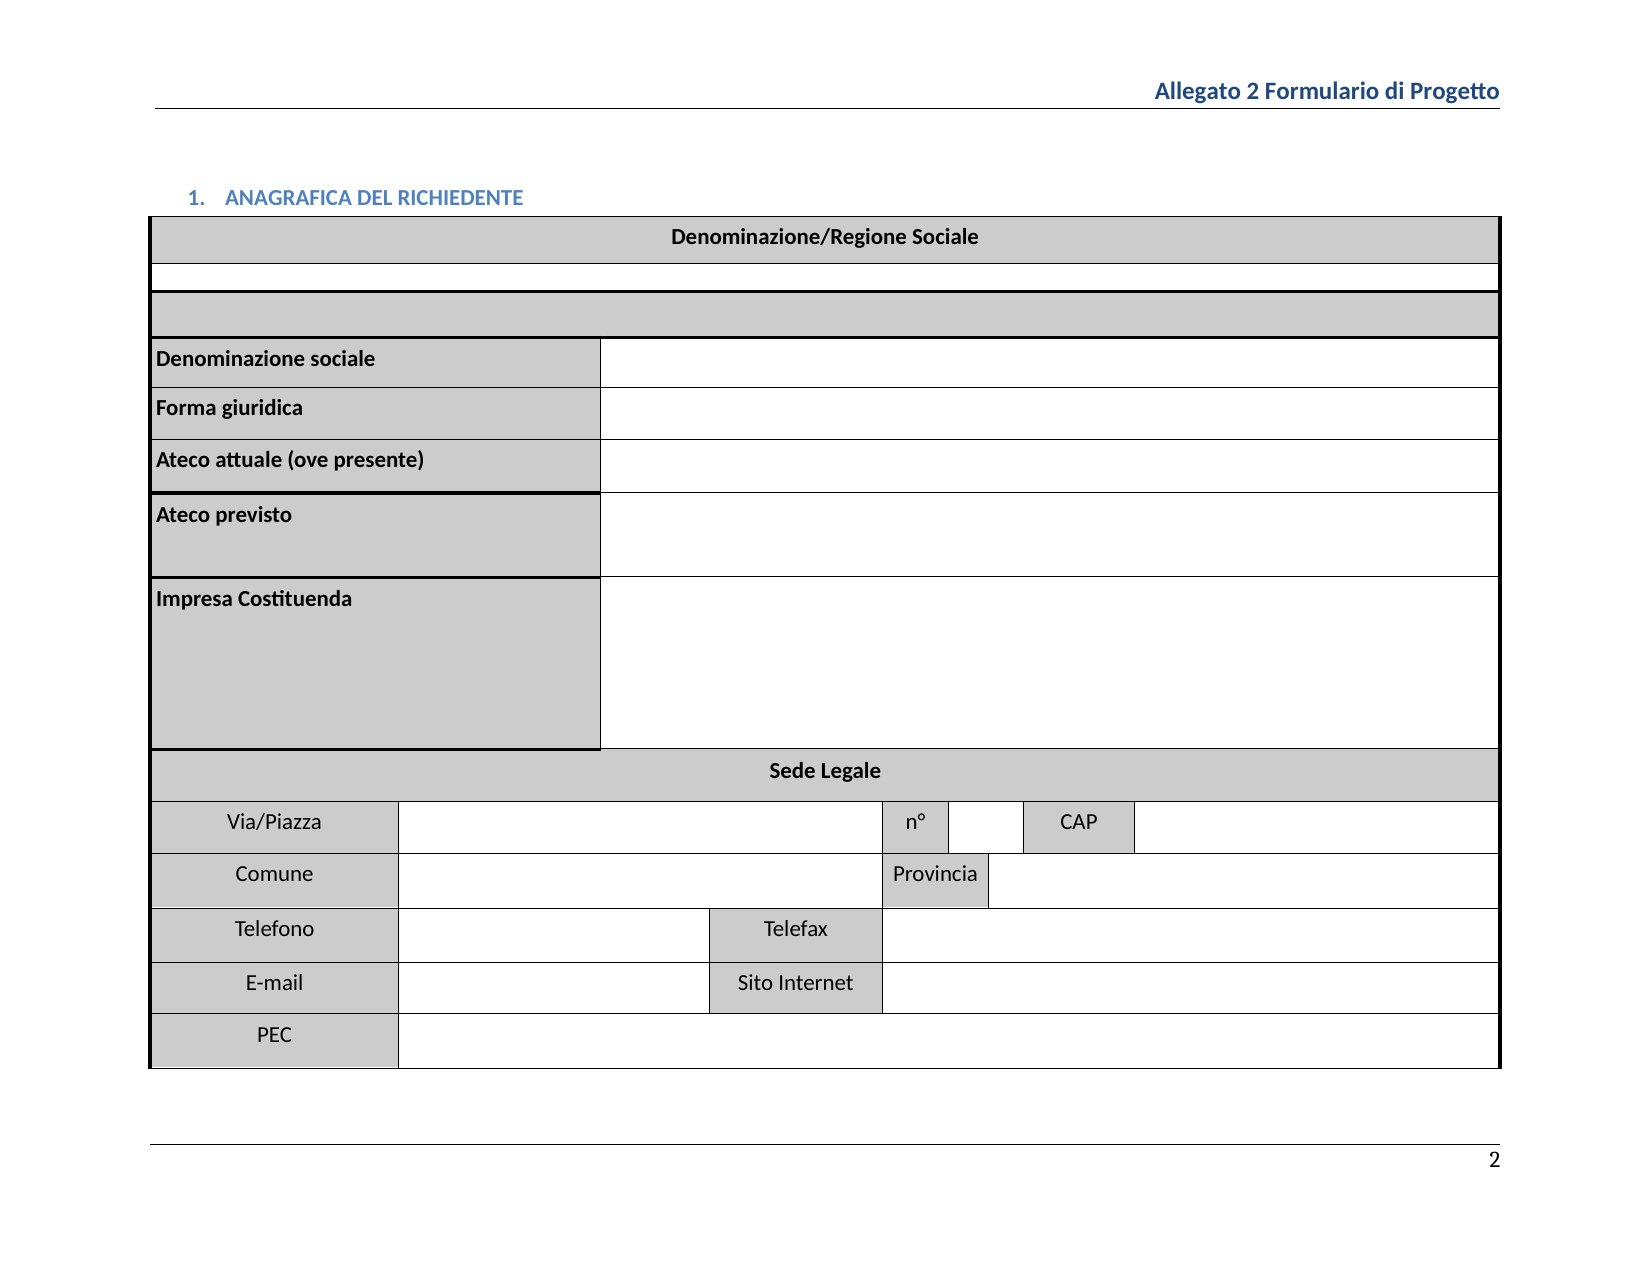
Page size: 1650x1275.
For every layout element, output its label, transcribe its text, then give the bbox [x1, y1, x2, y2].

table_cell [399, 909, 709, 961]
table_cell [601, 493, 1498, 576]
table_cell Denominazione sociale [152, 339, 600, 387]
table_cell [1135, 802, 1498, 853]
table_cell Sito Internet [710, 963, 882, 1013]
table_cell [152, 264, 1498, 289]
table_cell Telefax [710, 909, 882, 961]
table_cell Comune [152, 854, 398, 907]
table_cell Forma giuridica [152, 388, 600, 439]
table_cell E-mail [152, 963, 398, 1013]
table_cell Telefono [152, 909, 398, 961]
table_cell PEC [152, 1014, 398, 1067]
table_cell [152, 293, 1498, 336]
table_cell CAP [1024, 802, 1134, 853]
table_cell [601, 388, 1498, 439]
table_cell Ateco previsto [152, 495, 600, 576]
table_cell [601, 577, 1498, 748]
table_cell [601, 440, 1498, 491]
subtitle ANAGRAFICA DEL RICHIEDENTE [187, 183, 1500, 211]
table_cell Ateco attuale (ove presente) [152, 440, 600, 491]
table_cell [399, 854, 882, 907]
table_cell [883, 963, 1498, 1013]
table_cell Via/Piazza [152, 802, 398, 853]
table_cell [399, 802, 882, 853]
table_cell n° [883, 802, 948, 853]
table_cell [399, 1014, 1498, 1067]
table_header Denominazione/Regione Sociale [152, 217, 1498, 263]
table_cell [399, 963, 709, 1013]
table_cell [883, 909, 1498, 961]
table_cell [949, 802, 1023, 853]
table_cell Provincia [883, 854, 988, 907]
table_cell [601, 339, 1498, 387]
table_cell Impresa Costituenda [152, 579, 600, 748]
table_cell Sede Legale [152, 749, 1498, 801]
table_cell [989, 854, 1498, 907]
